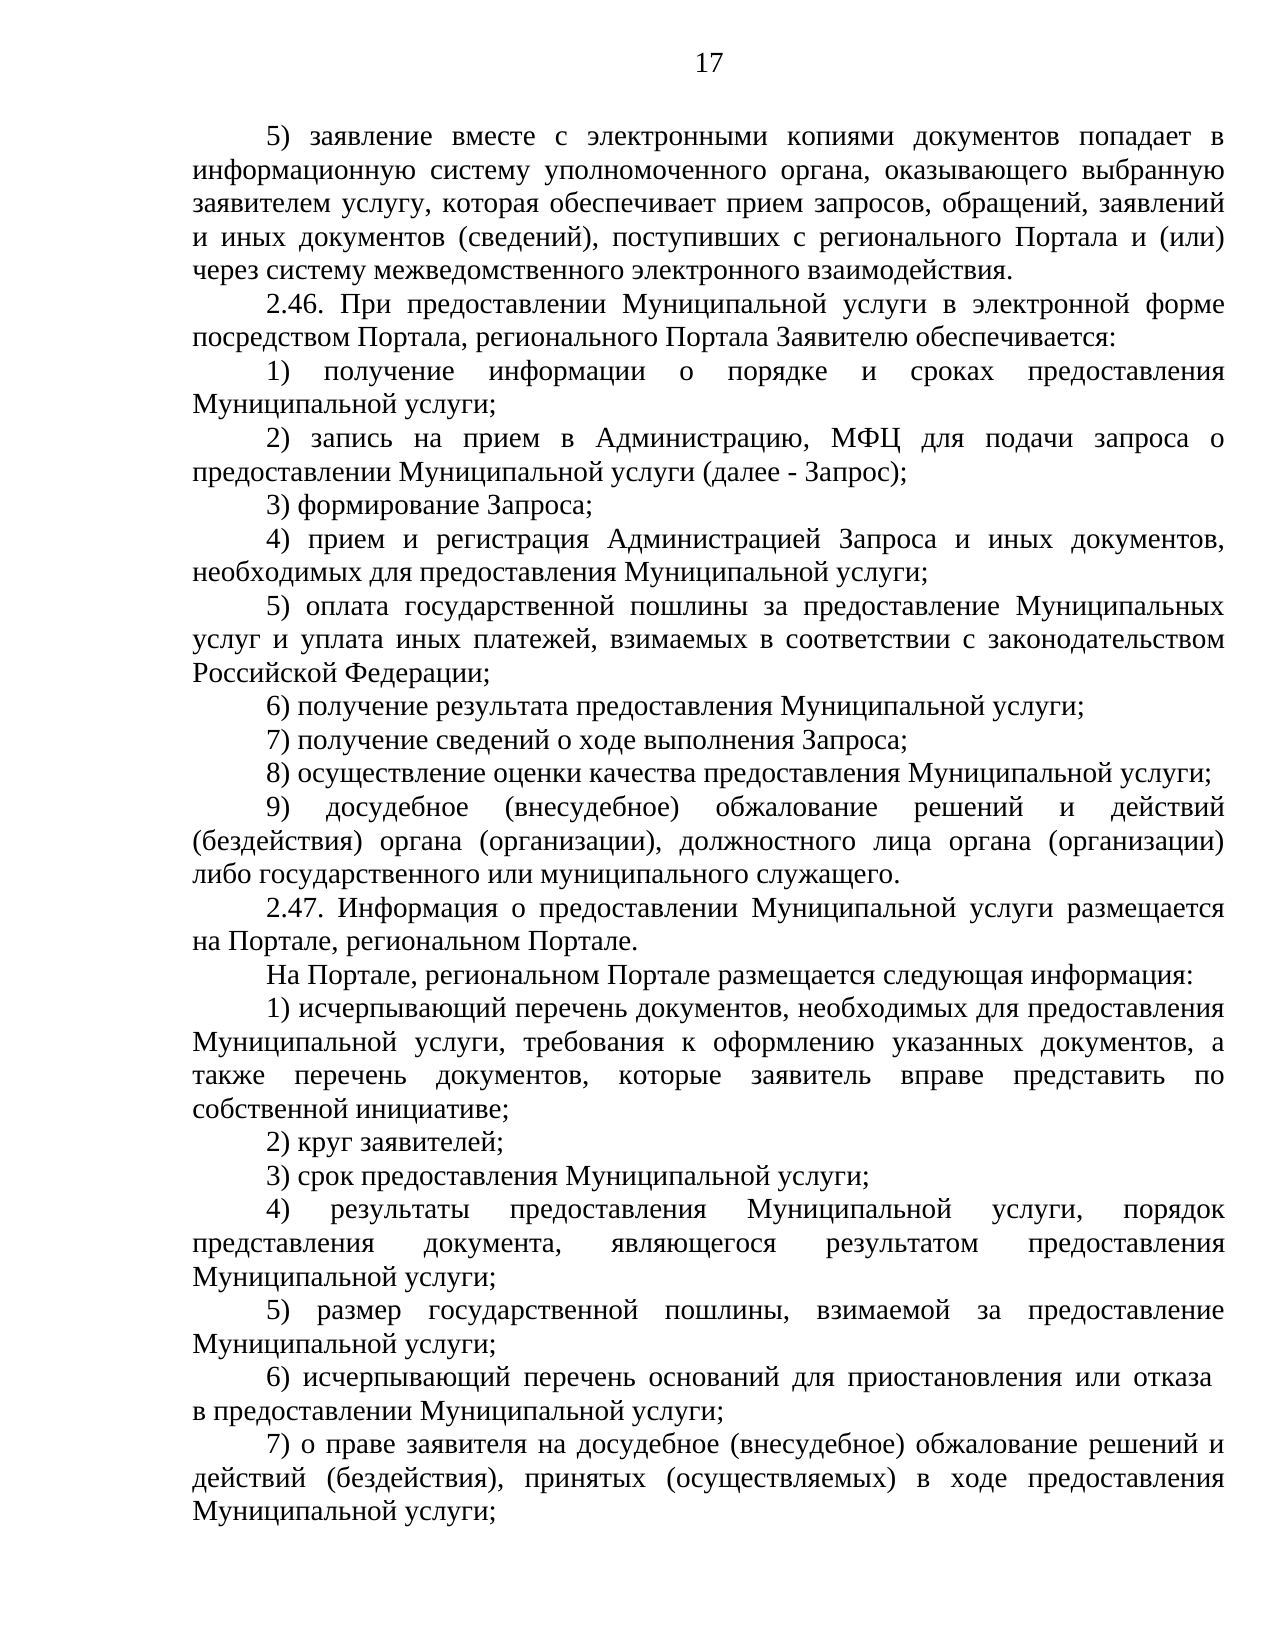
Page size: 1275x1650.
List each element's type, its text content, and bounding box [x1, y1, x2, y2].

text 6) исчерпывающий перечень оснований для приостановления или отказа в предоставлении Муниципальной услуги; [192, 1359, 1226, 1426]
text 5) размер государственной пошлины, взимаемой за предоставление Муниципальной услуги; [192, 1292, 1226, 1359]
text 5) оплата государственной пошлины за предоставление Муниципальных услуг и уплата иных платежей, взимаемых в соответствии с законодательством Российской Федерации; [192, 588, 1226, 688]
text 7) получение сведений о ходе выполнения Запроса; [192, 722, 1226, 756]
text На Портале, региональном Портале размещается следующая информация: [192, 957, 1226, 990]
text 9) досудебное (внесудебное) обжалование решений и действий (бездействия) органа (организации), должностного лица органа (организации) либо государственного или муниципального служащего. [192, 789, 1226, 890]
text 4) прием и регистрация Администрацией Запроса и иных документов, необходимых для предоставления Муниципальной услуги; [192, 521, 1226, 588]
text 2) круг заявителей; [192, 1124, 1226, 1158]
text 3) формирование Запроса; [192, 487, 1226, 521]
text 1) исчерпывающий перечень документов, необходимых для предоставления Муниципальной услуги, требования к оформлению указанных документов, а также перечень документов, которые заявитель вправе представить по собственной инициативе; [192, 990, 1226, 1124]
text 6) получение результата предоставления Муниципальной услуги; [192, 688, 1226, 722]
text 8) осуществление оценки качества предоставления Муниципальной услуги; [192, 756, 1226, 789]
text 1) получение информации о порядке и сроках предоставления Муниципальной услуги; [192, 353, 1226, 420]
text 7) о праве заявителя на досудебное (внесудебное) обжалование решений и действий (бездействия), принятых (осуществляемых) в ходе предоставления Муниципальной услуги; [192, 1426, 1226, 1527]
text 4) результаты предоставления Муниципальной услуги, порядок представления документа, являющегося результатом предоставления Муниципальной услуги; [192, 1192, 1226, 1292]
text 5) заявление вместе с электронными копиями документов попадает в информационную систему уполномоченного органа, оказывающего выбранную заявителем услугу, которая обеспечивает прием запросов, обращений, заявлений и иных документов (сведений), поступивших с регионального Портала и (или) через систему межведомственного электронного взаимодействия. [192, 118, 1226, 286]
text 3) срок предоставления Муниципальной услуги; [192, 1158, 1226, 1192]
text 2) запись на прием в Администрацию, МФЦ для подачи запроса о предоставлении Муниципальной услуги (далее - Запрос); [192, 420, 1226, 487]
text 2.46. При предоставлении Муниципальной услуги в электронной форме посредством Портала, регионального Портала Заявителю обеспечивается: [192, 286, 1226, 353]
text 2.47. Информация о предоставлении Муниципальной услуги размещается на Портале, региональном Портале. [192, 890, 1226, 957]
